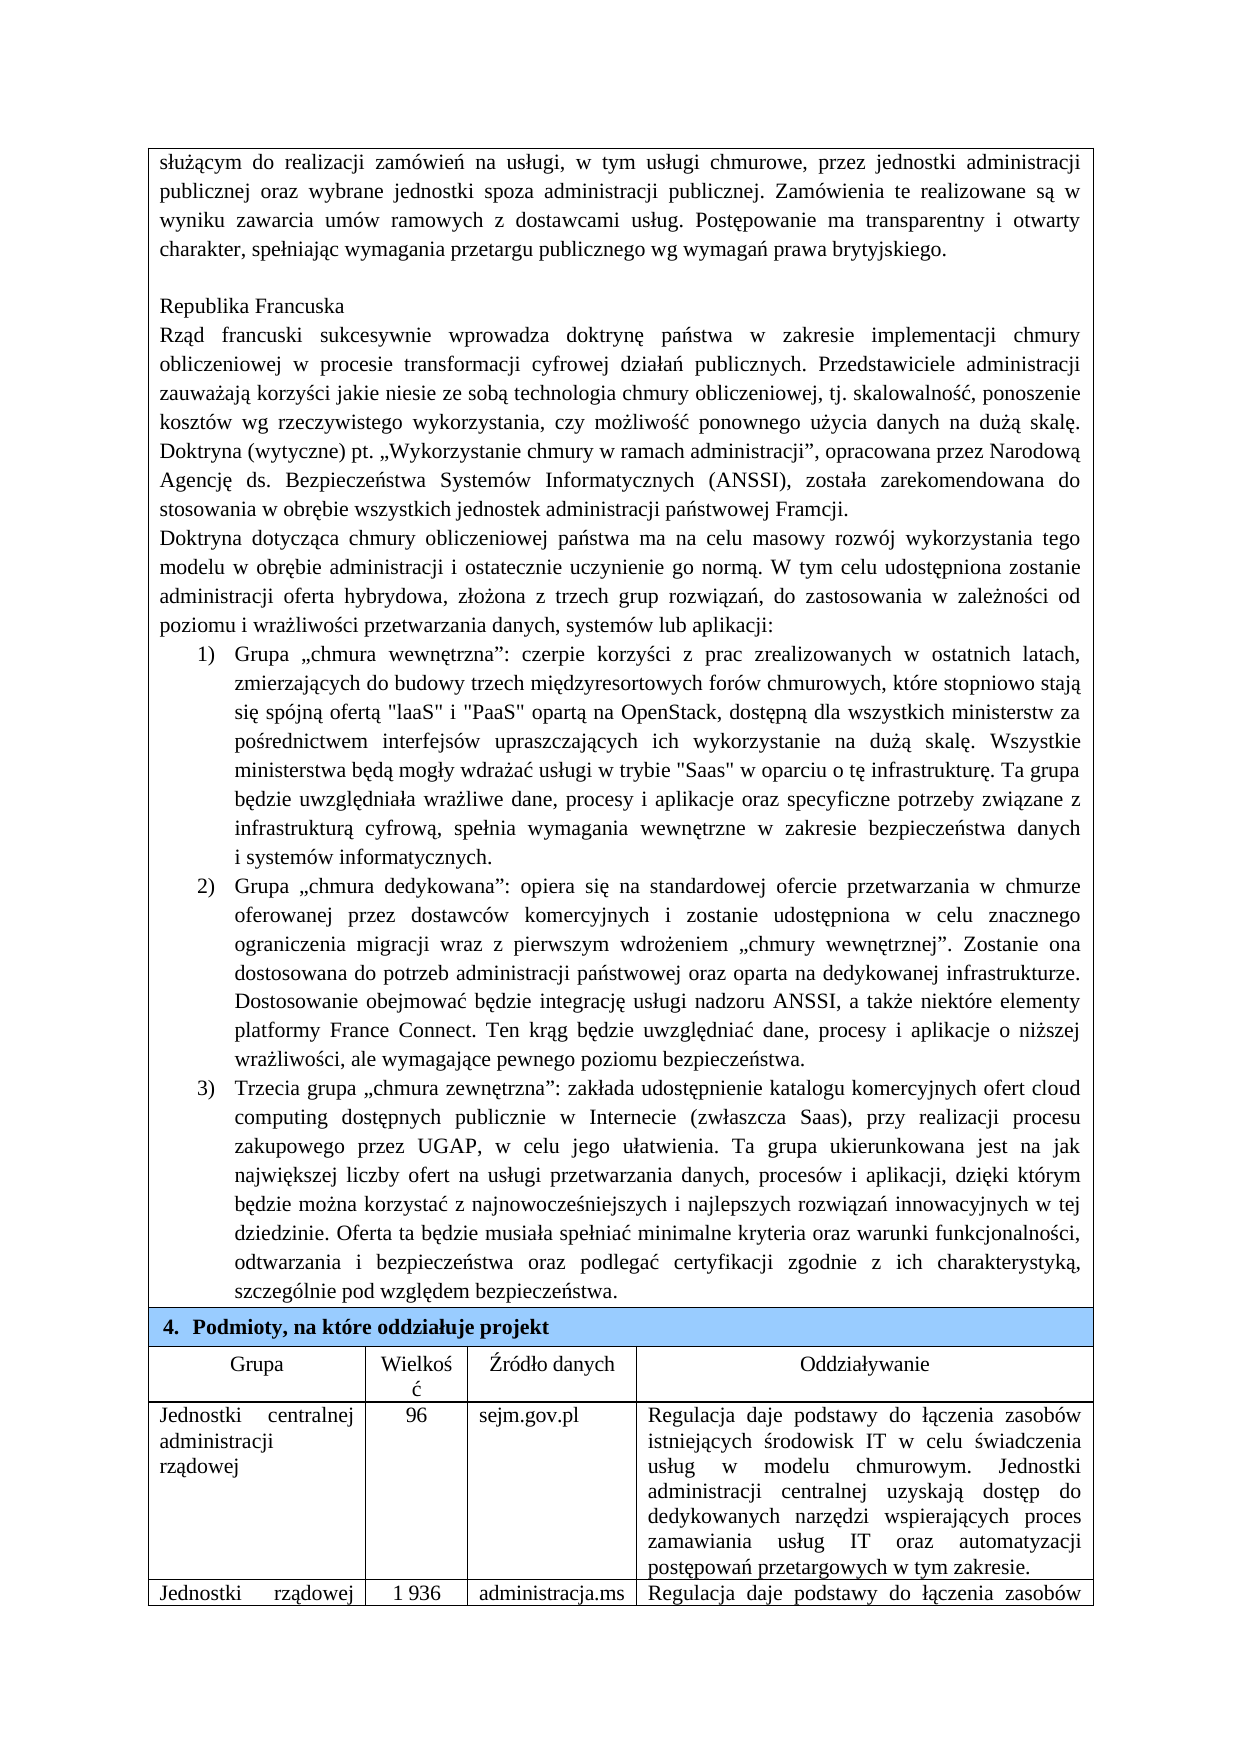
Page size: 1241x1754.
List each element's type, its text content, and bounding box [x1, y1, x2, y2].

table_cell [149, 1580, 365, 1605]
table_cell Oddziaływanie [637, 1347, 1093, 1401]
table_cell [637, 1580, 1093, 1605]
table_cell Źródło danych [468, 1347, 636, 1401]
table_cell 1 936 [366, 1580, 467, 1605]
table_cell 96 [366, 1403, 467, 1579]
table_cell Regulacja daje podstawy do łączenia zasobów istniejących środowisk IT w celu świadczenia usług w modelu chmurowym. Jednostki administracji centralnej uzyskają dostęp do dedykowanych narzędzi wspierających proces zamawiania usług IT oraz automatyzacji postępowań przetargowych w tym zakresie. [637, 1403, 1093, 1579]
table_cell Jednostki centralnej administracji rządowej [149, 1403, 365, 1579]
table_cell Podmioty, na które oddziałuje projekt [149, 1308, 1093, 1346]
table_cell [149, 149, 1093, 1307]
table_cell Grupa [149, 1347, 365, 1401]
table_cell Wielkość [366, 1347, 467, 1401]
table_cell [468, 1580, 636, 1605]
table_cell sejm.gov.pl [468, 1403, 636, 1579]
